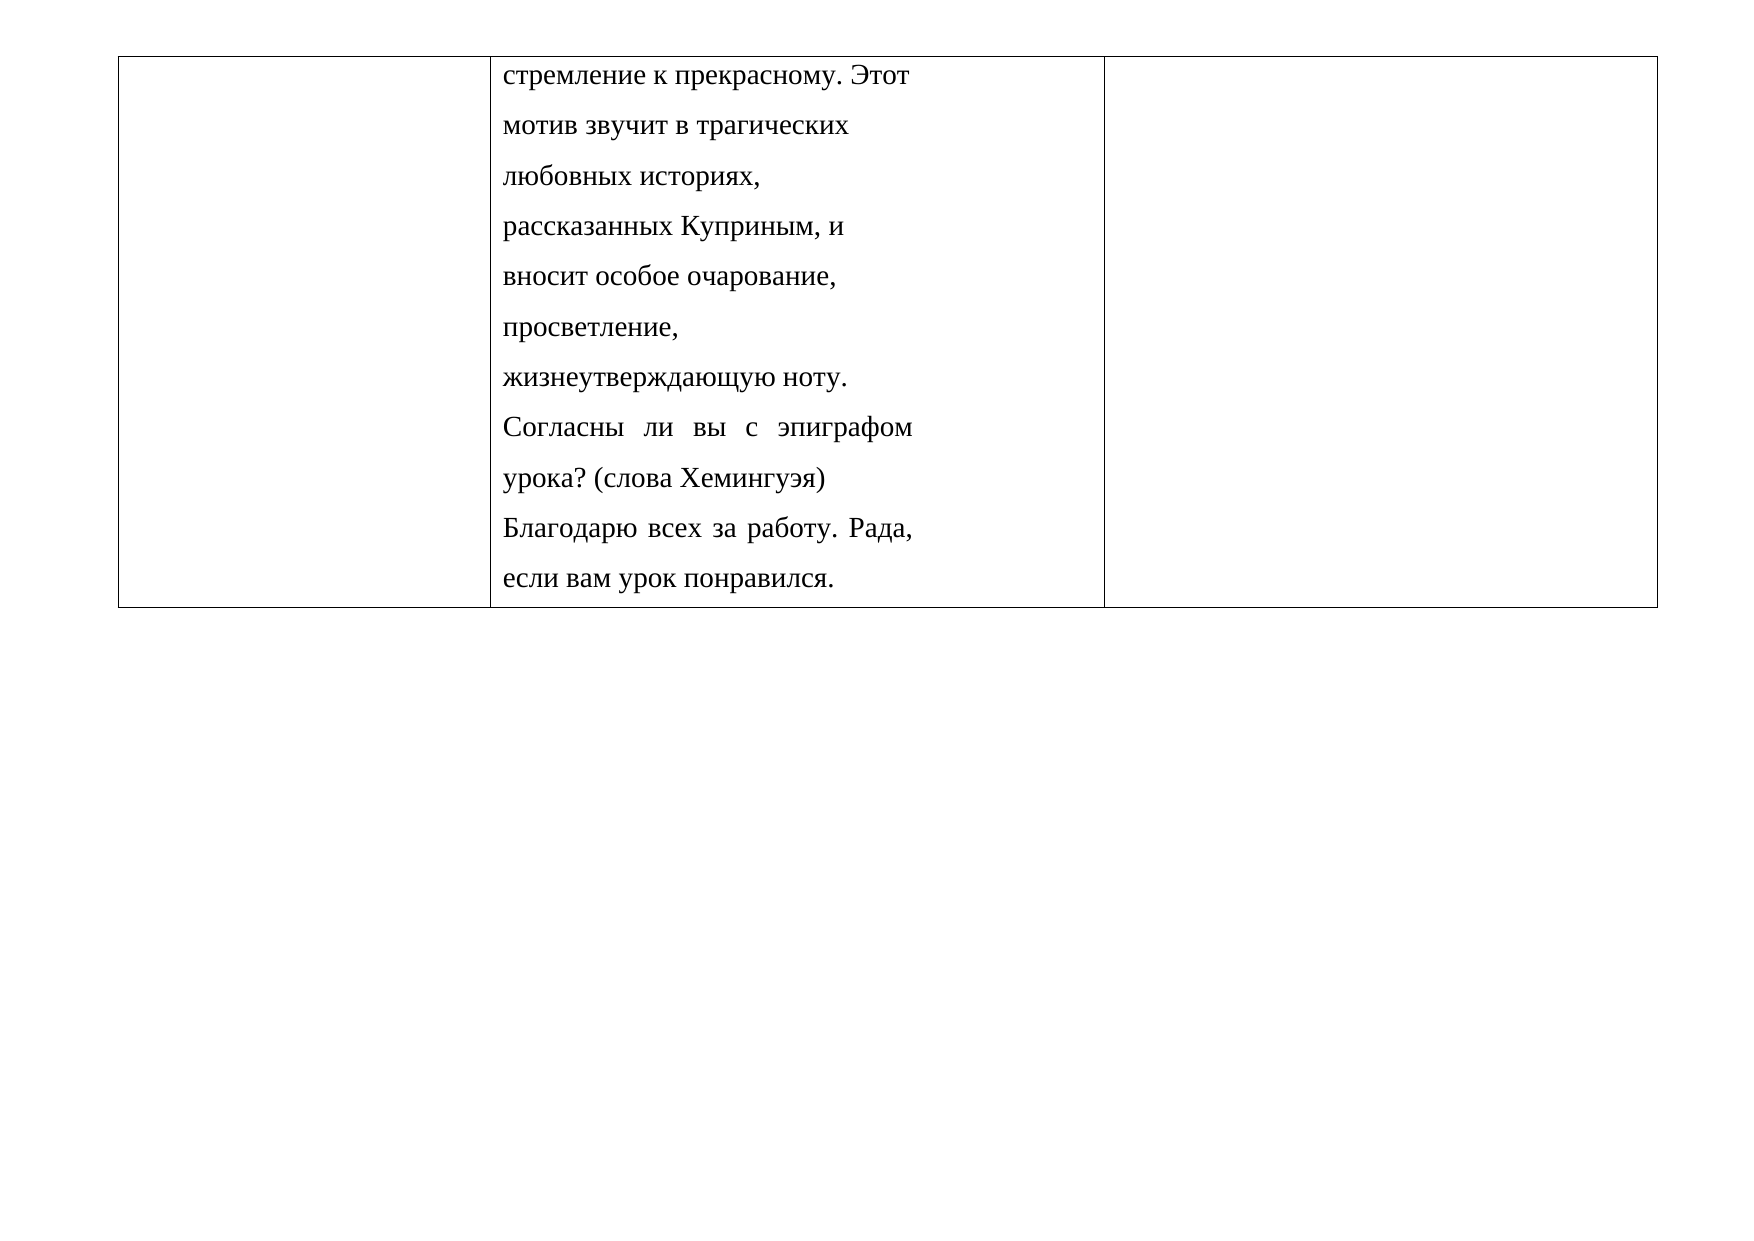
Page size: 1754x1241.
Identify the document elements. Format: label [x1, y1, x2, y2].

table_cell [119, 57, 490, 607]
table_cell [1105, 57, 1657, 607]
table_cell [491, 57, 1104, 607]
